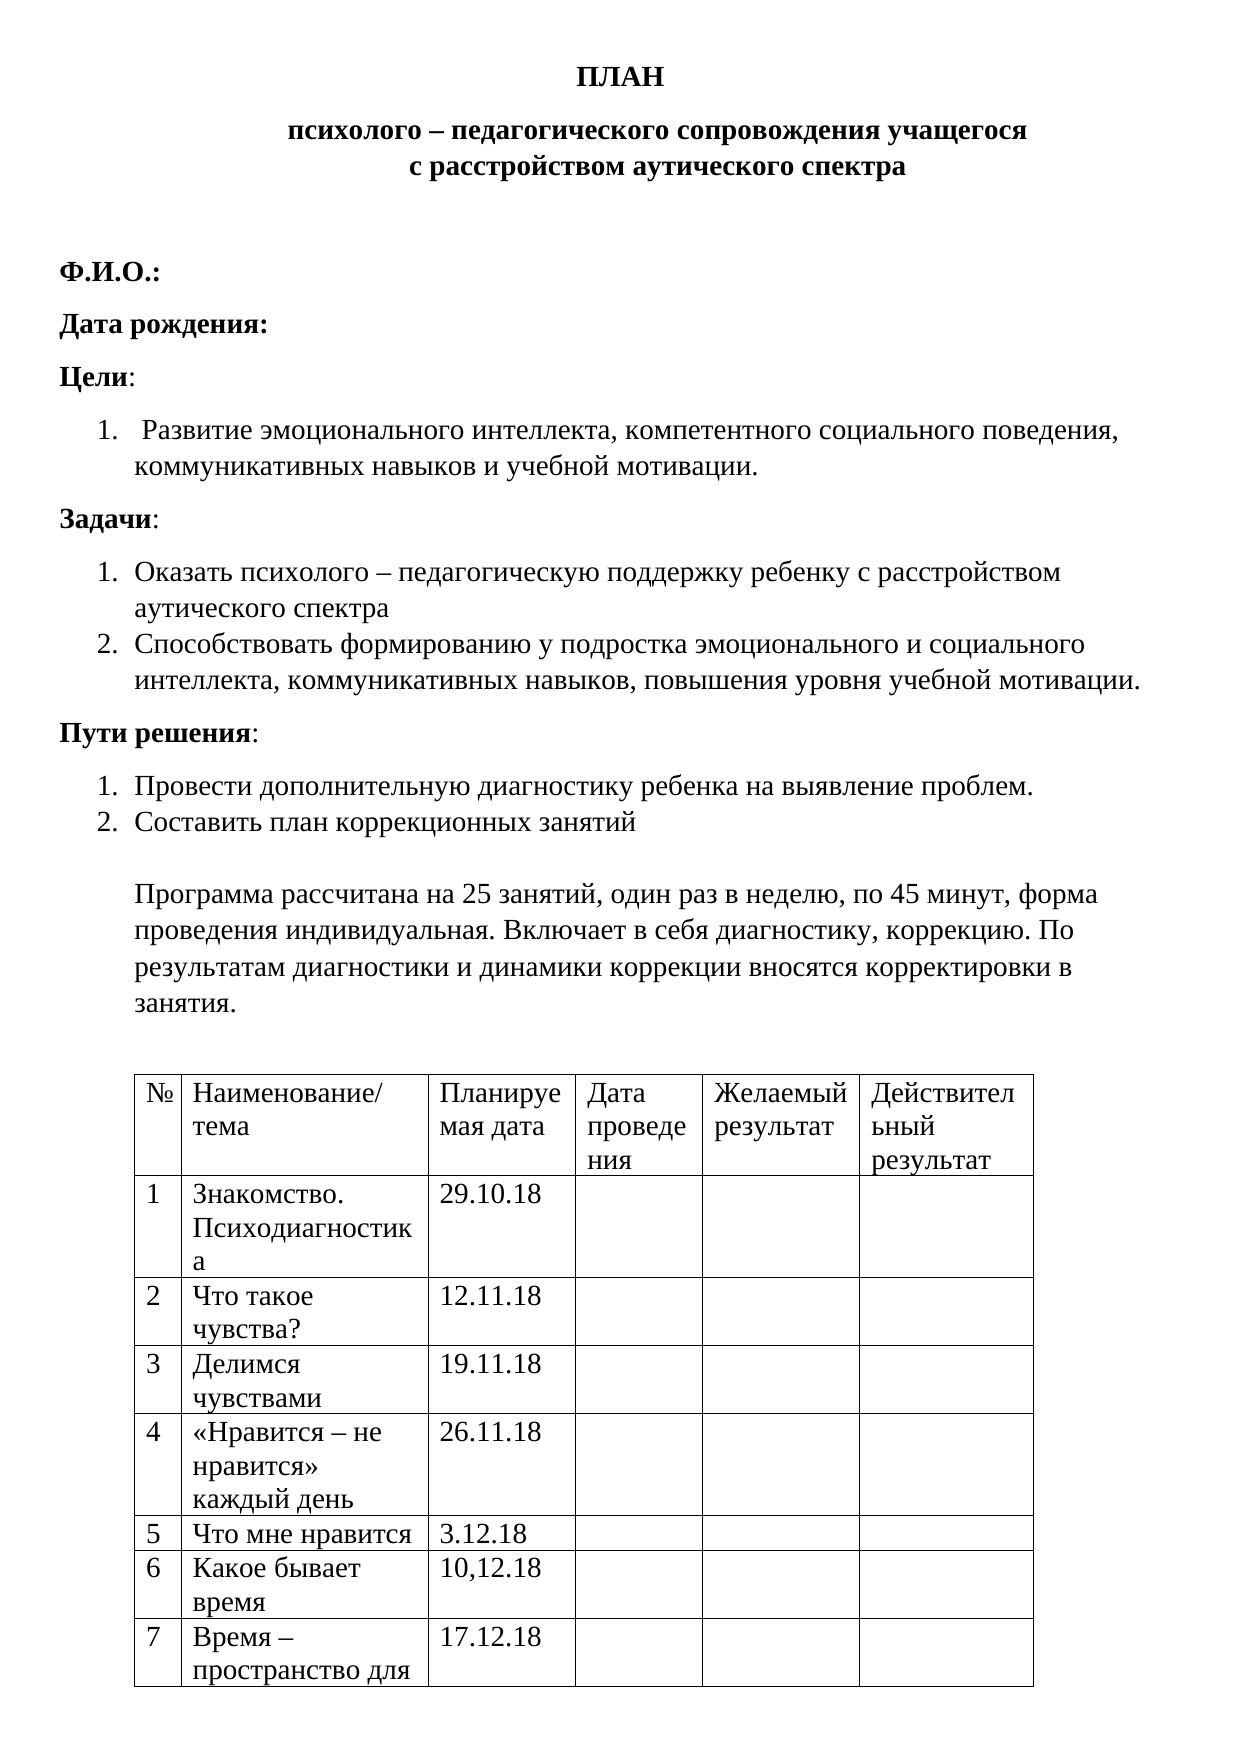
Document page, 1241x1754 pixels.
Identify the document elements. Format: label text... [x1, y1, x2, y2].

table_header Желаемый результат [703, 1075, 859, 1175]
table_cell 5 [135, 1516, 181, 1549]
list Программа рассчитана на 25 занятий, один раз в неделю, по 45 минут, форма проведения индивидуальная. Включает в себя диагностику, коррекцию. По результатам диагностики и динамики коррекции вносятся корректировки в занятия. [134, 876, 1181, 1018]
list Оказать психолого – педагогическую поддержку ребенку с расстройством аутического спектра [97, 554, 1181, 623]
table_cell 3.12.18 [429, 1516, 575, 1549]
table_cell [860, 1176, 1033, 1277]
table_cell [703, 1414, 859, 1515]
text Дата рождения: [59, 306, 1181, 340]
text Пути решения: [59, 715, 1181, 749]
table_cell [703, 1551, 859, 1618]
table_header № [135, 1075, 181, 1175]
table_cell 3 [135, 1346, 181, 1413]
table_cell [576, 1176, 702, 1277]
table_cell Какое бывает время [182, 1551, 428, 1618]
table_cell 12.11.18 [429, 1278, 575, 1345]
table_cell [703, 1619, 859, 1686]
table_cell [860, 1346, 1033, 1413]
table_cell 7 [135, 1619, 181, 1686]
table_cell [703, 1176, 859, 1277]
table_cell 29.10.18 [429, 1176, 575, 1277]
table_header Дата проведения [576, 1075, 702, 1175]
table_cell 4 [135, 1414, 181, 1515]
table_cell [703, 1516, 859, 1549]
table_cell [576, 1414, 702, 1515]
table_cell Что такое чувства? [182, 1278, 428, 1345]
table_cell 10,12.18 [429, 1551, 575, 1618]
table_cell [576, 1551, 702, 1618]
list Провести дополнительную диагностику ребенка на выявление проблем. [97, 768, 1181, 801]
table_cell Делимся чувствами [182, 1346, 428, 1413]
table_cell [860, 1619, 1033, 1686]
list Составить план коррекционных занятий [97, 804, 1181, 838]
table_cell [860, 1551, 1033, 1618]
table_cell 17.12.18 [429, 1619, 575, 1686]
list психолого – педагогического сопровождения учащегося [134, 112, 1181, 145]
table_cell 1 [135, 1176, 181, 1277]
table_cell 6 [135, 1551, 181, 1618]
table_cell 26.11.18 [429, 1414, 575, 1515]
table_cell «Нравится – не нравится» каждый день [182, 1414, 428, 1515]
table_cell Что мне нравится [182, 1516, 428, 1549]
table_cell [860, 1278, 1033, 1345]
table_cell [576, 1516, 702, 1549]
table_cell [576, 1278, 702, 1345]
text Цели: [59, 359, 1181, 393]
list Развитие эмоционального интеллекта, компетентного социального поведения, коммуникативных навыков и учебной мотивации. [97, 412, 1181, 482]
table_cell [703, 1346, 859, 1413]
text Задачи: [59, 501, 1181, 534]
table_header Планируемая дата [429, 1075, 575, 1175]
table_cell [860, 1414, 1033, 1515]
table_cell 2 [135, 1278, 181, 1345]
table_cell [182, 1619, 428, 1686]
table_cell [703, 1278, 859, 1345]
table_cell [576, 1619, 702, 1686]
table_cell [860, 1516, 1033, 1549]
table_cell 19.11.18 [429, 1346, 575, 1413]
table_header Действительный результат [860, 1075, 1033, 1175]
list с расстройством аутического спектра [134, 148, 1181, 182]
table_header Наименование/ тема [182, 1075, 428, 1175]
text ПЛАН [59, 59, 1181, 93]
list Способствовать формированию у подростка эмоционального и социального интеллекта, коммуникативных навыков, повышения уровня учебной мотивации. [97, 626, 1181, 696]
table_cell [576, 1346, 702, 1413]
text Ф.И.О.: [59, 254, 1181, 287]
table_cell Знакомство. Психодиагностика [182, 1176, 428, 1277]
